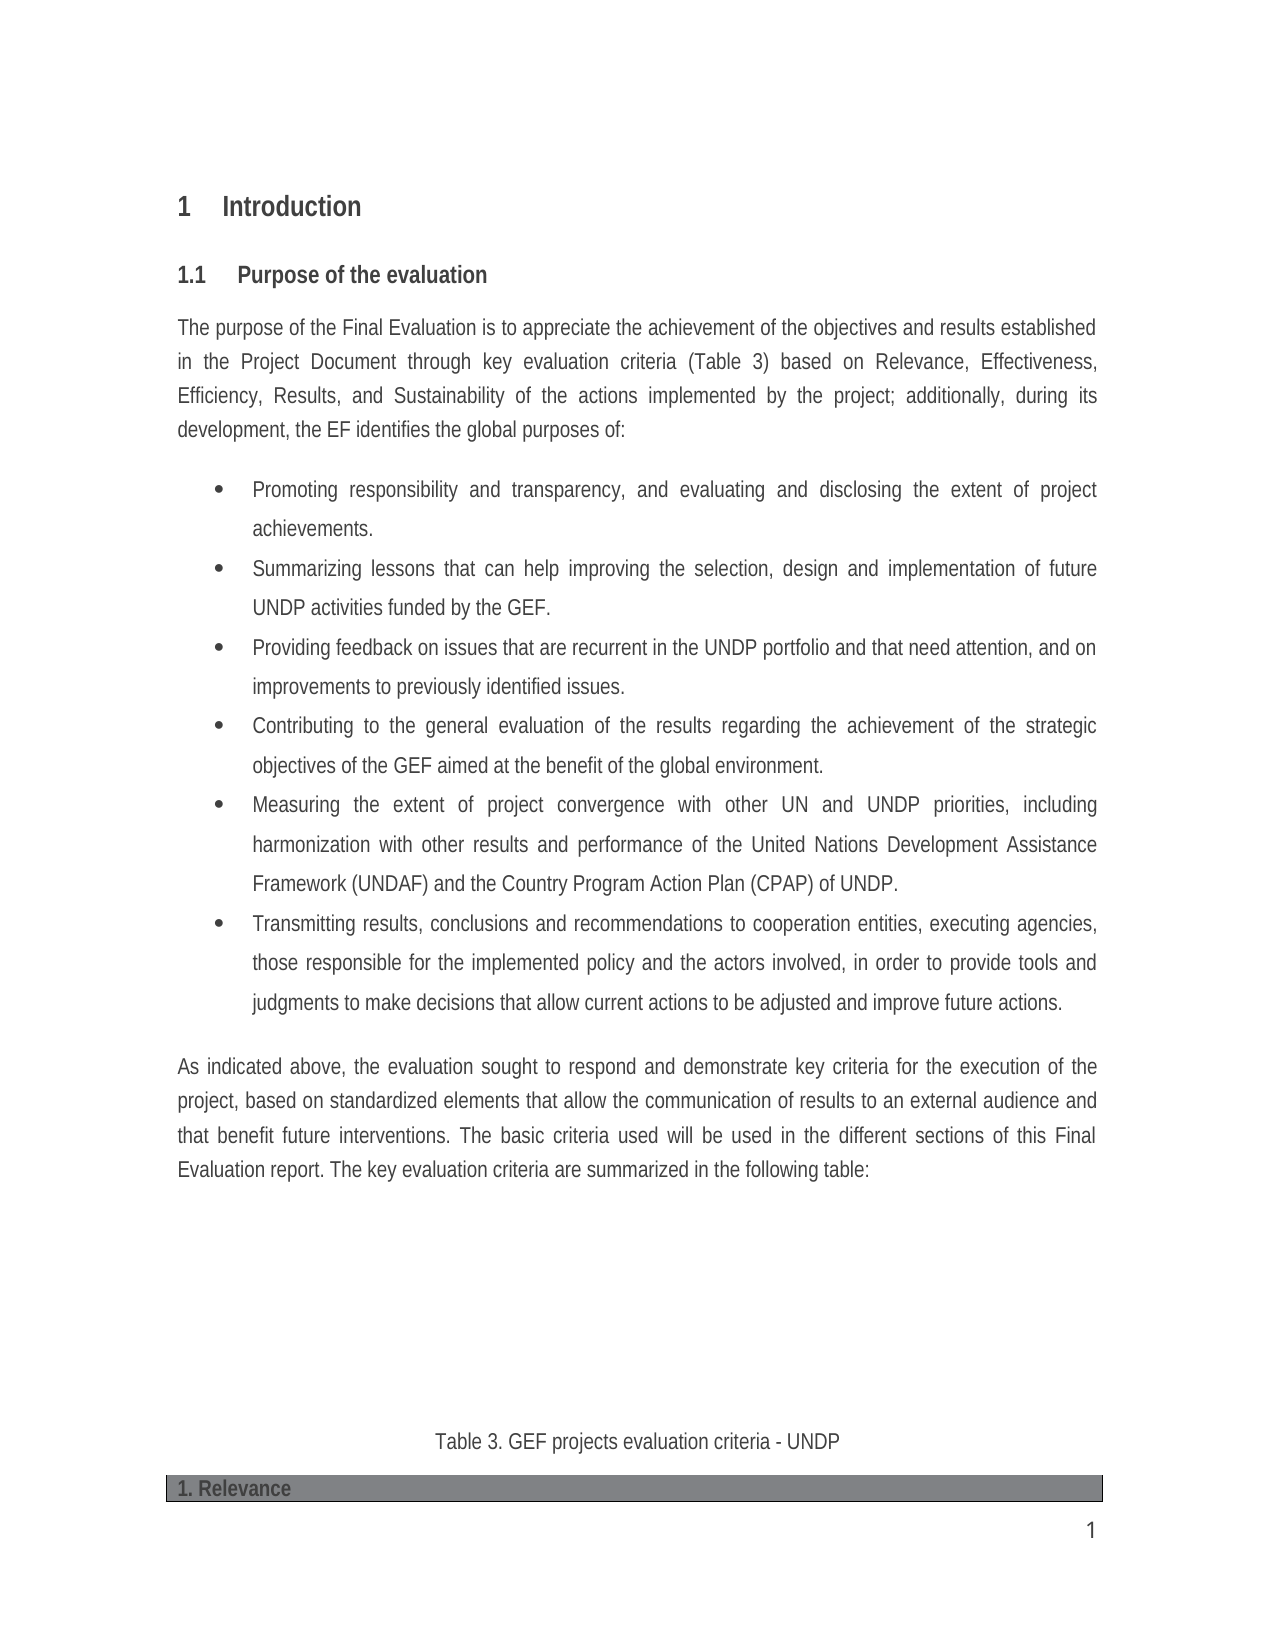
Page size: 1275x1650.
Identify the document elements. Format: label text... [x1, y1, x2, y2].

subtitle Purpose of the evaluation [177, 260, 1098, 289]
text As indicated above, the evaluation sought to respond and demonstrate key criteria for the execution of the project, based on standardized elements that allow the communication of results to an external audience and that benefit future interventions. The basic criteria used will be used in the different sections of this Final Evaluation report. The key evaluation criteria are summarized in the following table: [177, 1053, 1098, 1182]
table_header 1. Relevance [167, 1475, 1102, 1501]
list Promoting responsibility and transparency, and evaluating and disclosing the extent of project achievements. [215, 476, 1098, 541]
list Measuring the extent of project convergence with other UN and UNDP priorities, including harmonization with other results and performance of the United Nations Development Assistance Framework (UNDAF) and the Country Program Action Plan (CPAP) of UNDP. [215, 791, 1098, 897]
list Providing feedback on issues that are recurrent in the UNDP portfolio and that need attention, and on improvements to previously identified issues. [215, 633, 1098, 699]
list Transmitting results, conclusions and recommendations to cooperation entities, executing agencies, those responsible for the implemented policy and the actors involved, in order to provide tools and judgments to make decisions that allow current actions to be adjusted and improve future actions. [215, 910, 1098, 1015]
list Summarizing lessons that can help improving the selection, design and implementation of future UNDP activities funded by the GEF. [215, 554, 1098, 620]
subtitle Introduction [177, 189, 1098, 223]
text The purpose of the Final Evaluation is to appreciate the achievement of the objectives and results established in the Project Document through key evaluation criteria (Table 3) based on Relevance, Effectiveness, Efficiency, Results, and Sustainability of the actions implemented by the project; additionally, during its development, the EF identifies the global purposes of: [177, 314, 1098, 443]
text Table 3. GEF projects evaluation criteria - UNDP [177, 1428, 1098, 1454]
list Contributing to the general evaluation of the results regarding the achievement of the strategic objectives of the GEF aimed at the benefit of the global environment. [215, 712, 1098, 778]
